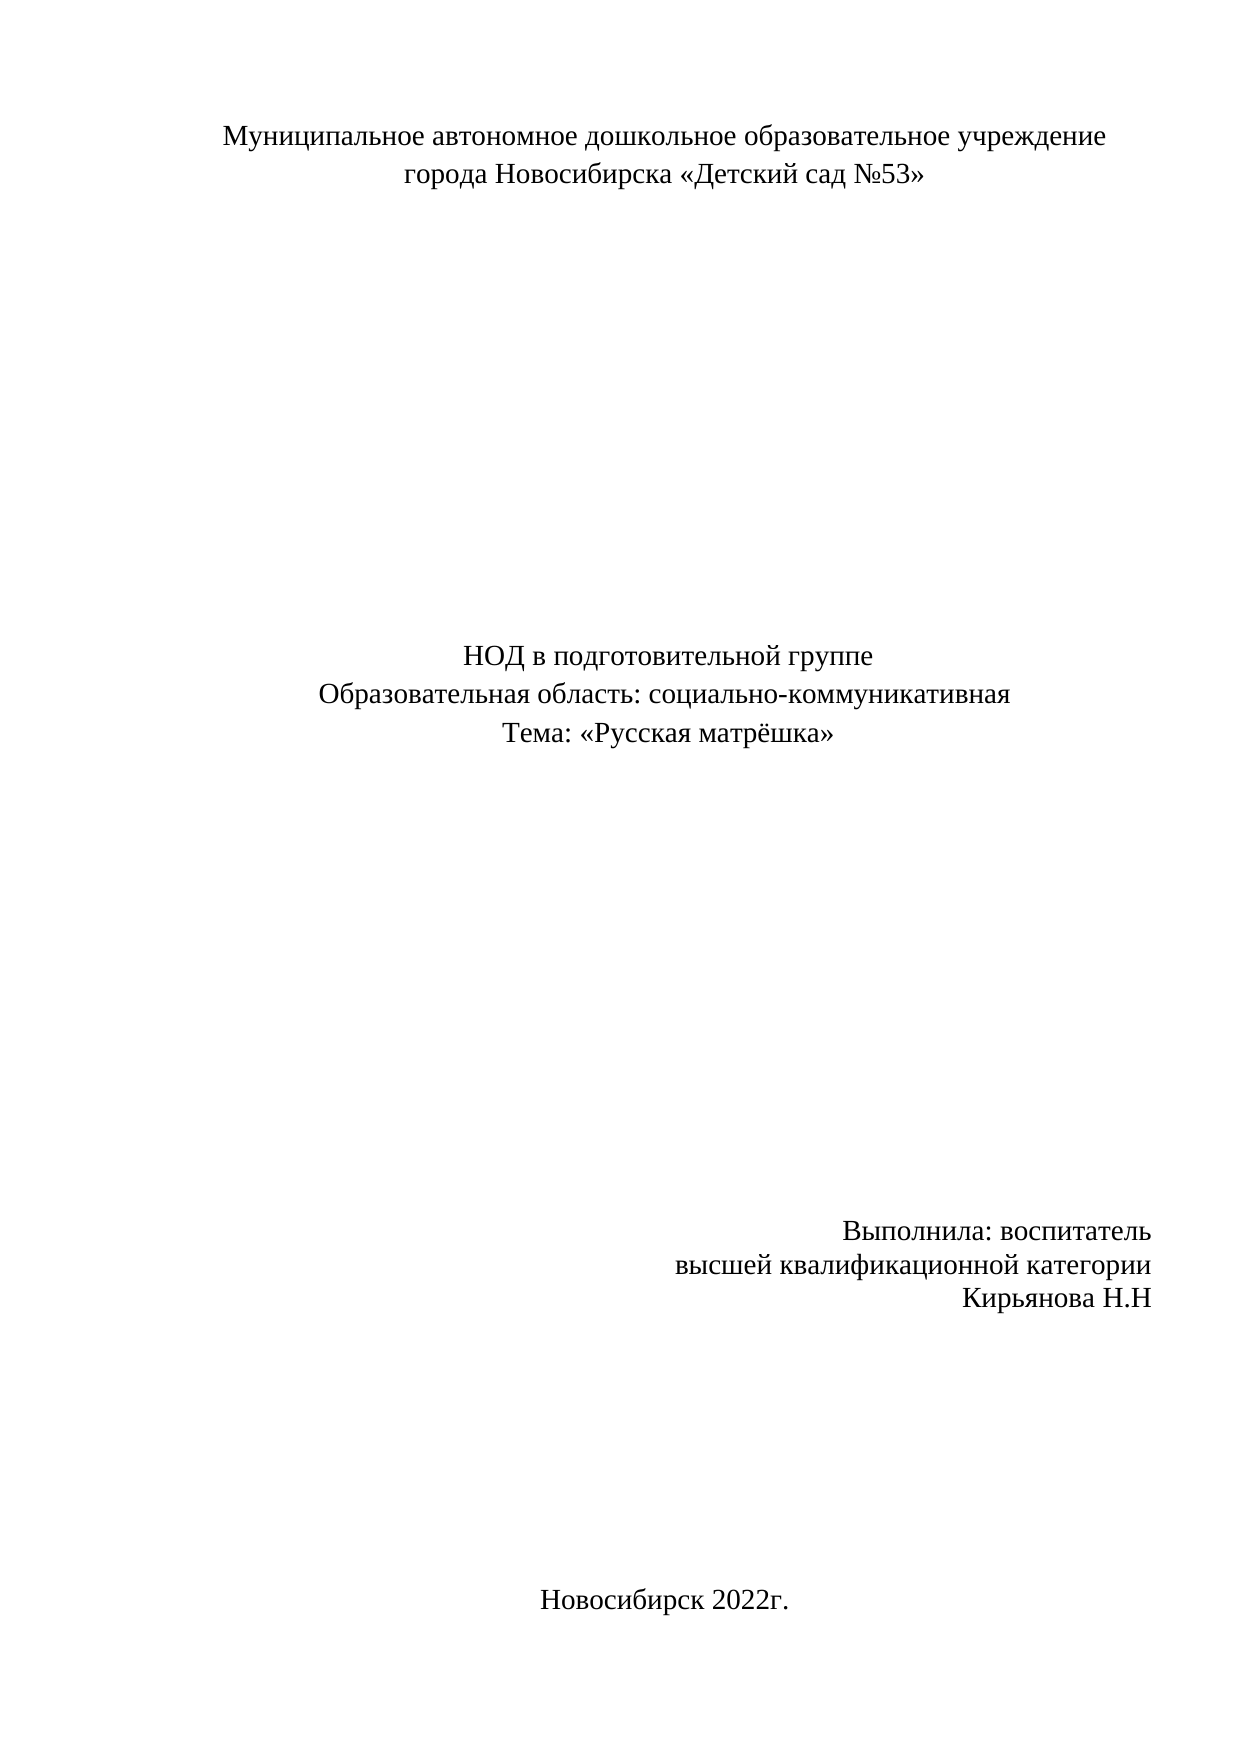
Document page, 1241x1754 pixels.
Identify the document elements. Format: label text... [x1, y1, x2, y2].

text НОД в подготовительной группе [177, 638, 1152, 671]
text Муниципальное автономное дошкольное образовательное учреждение города Новосибирска «Детский сад №53» [177, 118, 1152, 190]
text Кирьянова Н.Н [177, 1281, 1152, 1314]
text Образовательная область: социально-коммуникативная [177, 676, 1152, 710]
text высшей квалификационной категории [177, 1247, 1152, 1281]
text Выполнила: воспитатель [177, 1213, 1152, 1247]
text Тема: «Русская матрёшка» [177, 715, 1152, 748]
text Новосибирск 2022г. [177, 1582, 1152, 1616]
